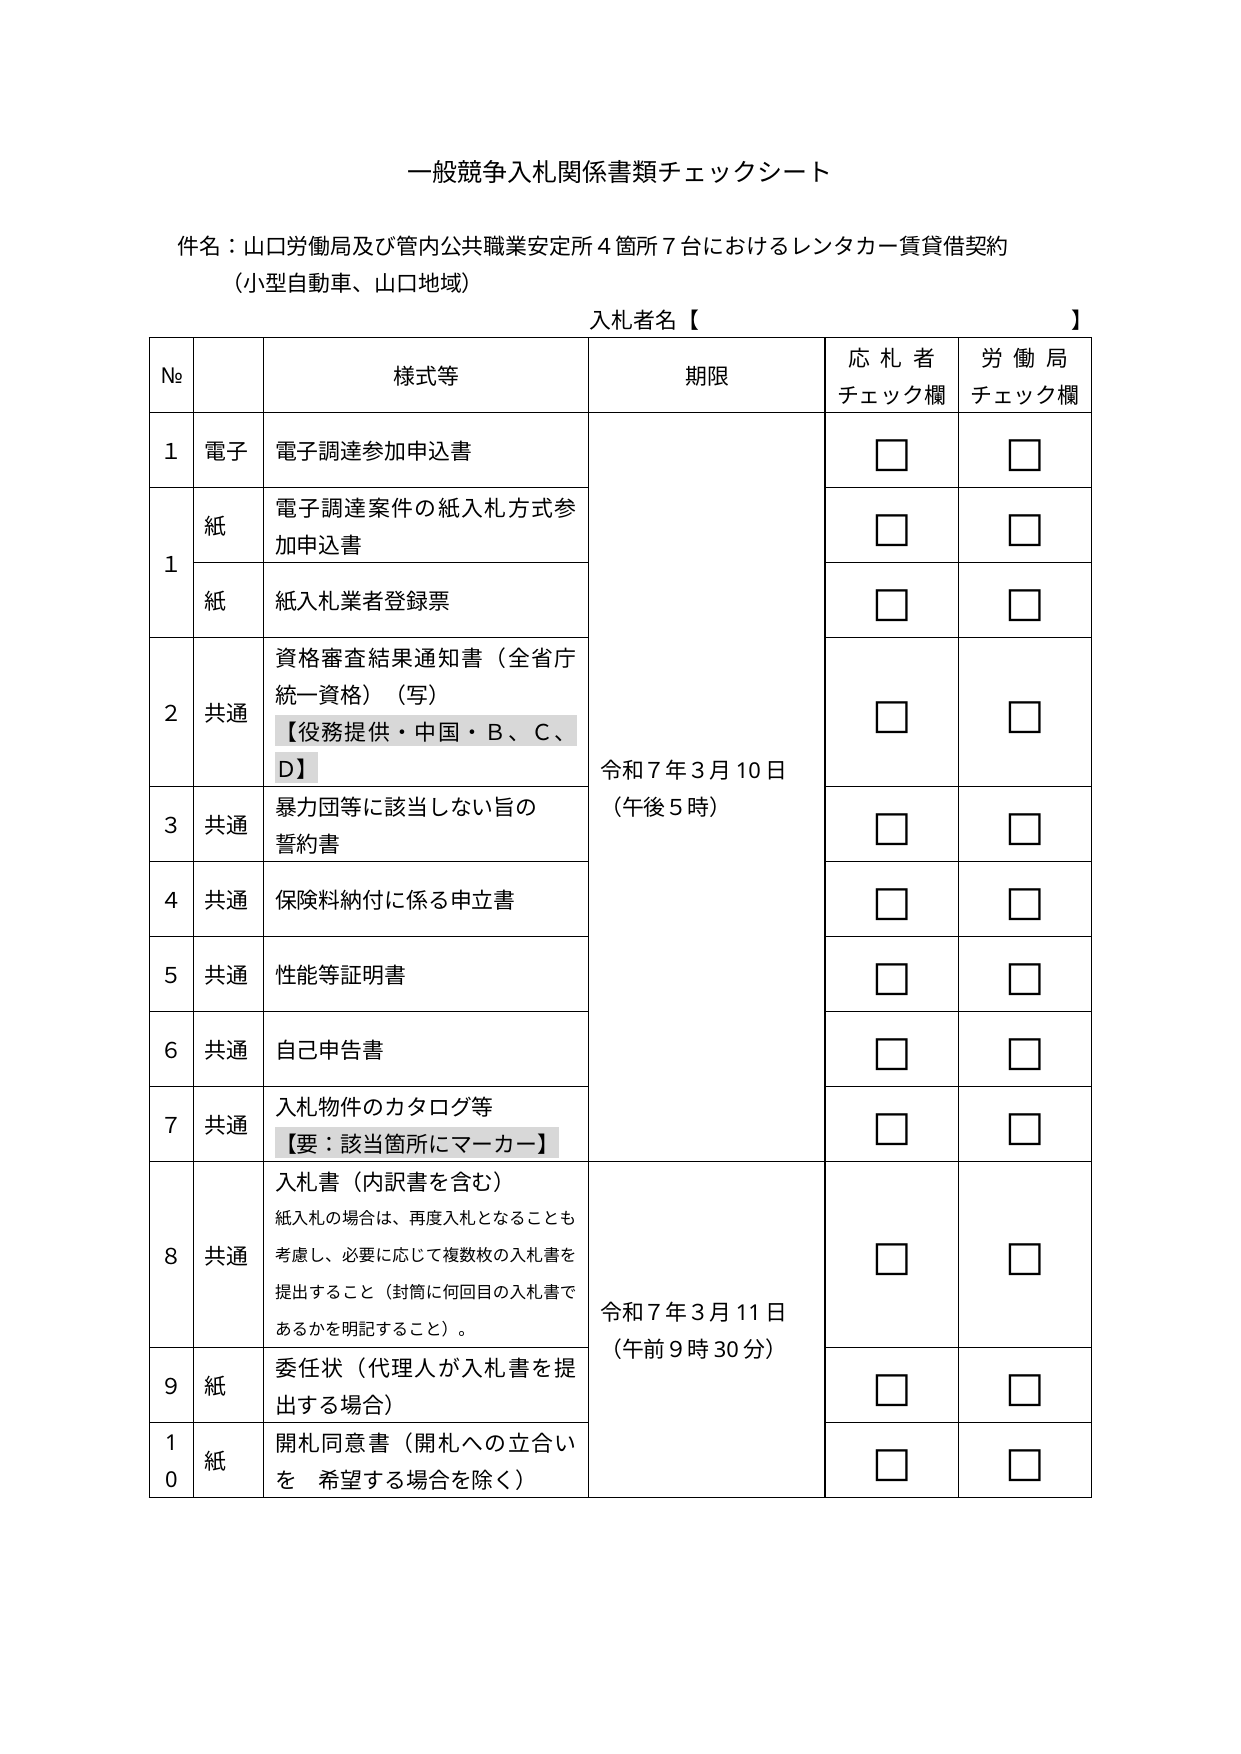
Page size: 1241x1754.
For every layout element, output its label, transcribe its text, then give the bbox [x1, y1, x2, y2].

table_cell □ [959, 1087, 1091, 1161]
text 件名：山口労働局及び管内公共職業安定所４箇所７台におけるレンタカー賃貸借契約 [177, 226, 1063, 263]
table_cell □ [826, 488, 958, 562]
table_cell 令和７年３月11日 （午前９時30分） [589, 1162, 824, 1497]
table_cell □ [959, 638, 1091, 786]
table_cell □ [826, 937, 958, 1011]
table_cell 共通 [194, 787, 263, 861]
table_cell 開札同意書（開札への立合いを 希望する場合を除く） [264, 1423, 588, 1497]
table_cell □ [826, 862, 958, 936]
table_cell □ [826, 787, 958, 861]
table_cell １ [150, 413, 193, 487]
table_cell □ [959, 787, 1091, 861]
table_cell □ [826, 1087, 958, 1161]
table_cell 紙 [194, 488, 263, 562]
table_cell □ [826, 413, 958, 487]
table_cell □ [959, 488, 1091, 562]
table_cell 委任状（代理人が入札書を提出する場合） [264, 1348, 588, 1422]
table_cell □ [959, 413, 1091, 487]
table_cell ３ [150, 787, 193, 861]
table_cell □ [826, 563, 958, 637]
table_cell 資格審査結果通知書（全省庁統一資格）（写） 【役務提供・中国・Ｂ、Ｃ、Ｄ】 [264, 638, 588, 786]
table_cell □ [959, 862, 1091, 936]
table_cell 紙 [194, 1348, 263, 1422]
table_cell □ [826, 1012, 958, 1086]
table_header № [150, 338, 193, 412]
table_cell 性能等証明書 [264, 937, 588, 1011]
table_cell □ [826, 1162, 958, 1347]
table_cell 令和７年３月10日 （午後５時） [589, 413, 824, 1161]
table_cell □ [826, 638, 958, 786]
table_cell ７ [150, 1087, 193, 1161]
table_cell 共通 [194, 638, 263, 786]
table_cell □ [959, 937, 1091, 1011]
table_cell 共通 [194, 862, 263, 936]
table_cell 入札物件のカタログ等 【要：該当箇所にマーカー】 [264, 1087, 588, 1161]
table_cell ４ [150, 862, 193, 936]
table_cell 共通 [194, 1162, 263, 1347]
table_cell 保険料納付に係る申立書 [264, 862, 588, 936]
table_cell 紙 [194, 1423, 263, 1497]
table_cell 暴力団等に該当しない旨の 誓約書 [264, 787, 588, 861]
table_cell 共通 [194, 1087, 263, 1161]
table_cell □ [959, 1423, 1091, 1497]
table_cell 入札書（内訳書を含む） 紙入札の場合は、再度入札となることも考慮し、必要に応じて複数枚の入札書を提出すること（封筒に何回目の入札書であるかを明記すること）。 [264, 1162, 588, 1347]
table_cell □ [959, 1162, 1091, 1347]
text （小型自動車、山口地域） [221, 263, 1063, 300]
table_header 期限 [589, 338, 824, 412]
table_cell ８ [150, 1162, 193, 1347]
table_cell □ [959, 1012, 1091, 1086]
table_header [194, 338, 263, 412]
table_cell 自己申告書 [264, 1012, 588, 1086]
text 一般競争入札関係書類チェックシート [177, 152, 1063, 189]
table_cell ５ [150, 937, 193, 1011]
table_cell □ [959, 1348, 1091, 1422]
table_cell 電子 [194, 413, 263, 487]
text 入札者名【 】 [177, 300, 1092, 337]
table_cell □ [959, 563, 1091, 637]
table_header 応札者 チェック欄 [826, 338, 958, 412]
table_header 労働局 チェック欄 [959, 338, 1091, 412]
table_cell ９ [150, 1348, 193, 1422]
table_cell ６ [150, 1012, 193, 1086]
table_cell □ [826, 1348, 958, 1422]
table_cell ２ [150, 638, 193, 786]
table_cell 10 [150, 1423, 193, 1497]
table_cell １ [150, 488, 193, 637]
table_cell □ [826, 1423, 958, 1497]
table_cell 紙入札業者登録票 [264, 563, 588, 637]
table_cell 紙 [194, 563, 263, 637]
table_cell 共通 [194, 1012, 263, 1086]
table_cell 電子調達案件の紙入札方式参加申込書 [264, 488, 588, 562]
table_cell 共通 [194, 937, 263, 1011]
table_header 様式等 [264, 338, 588, 412]
table_cell 電子調達参加申込書 [264, 413, 588, 487]
